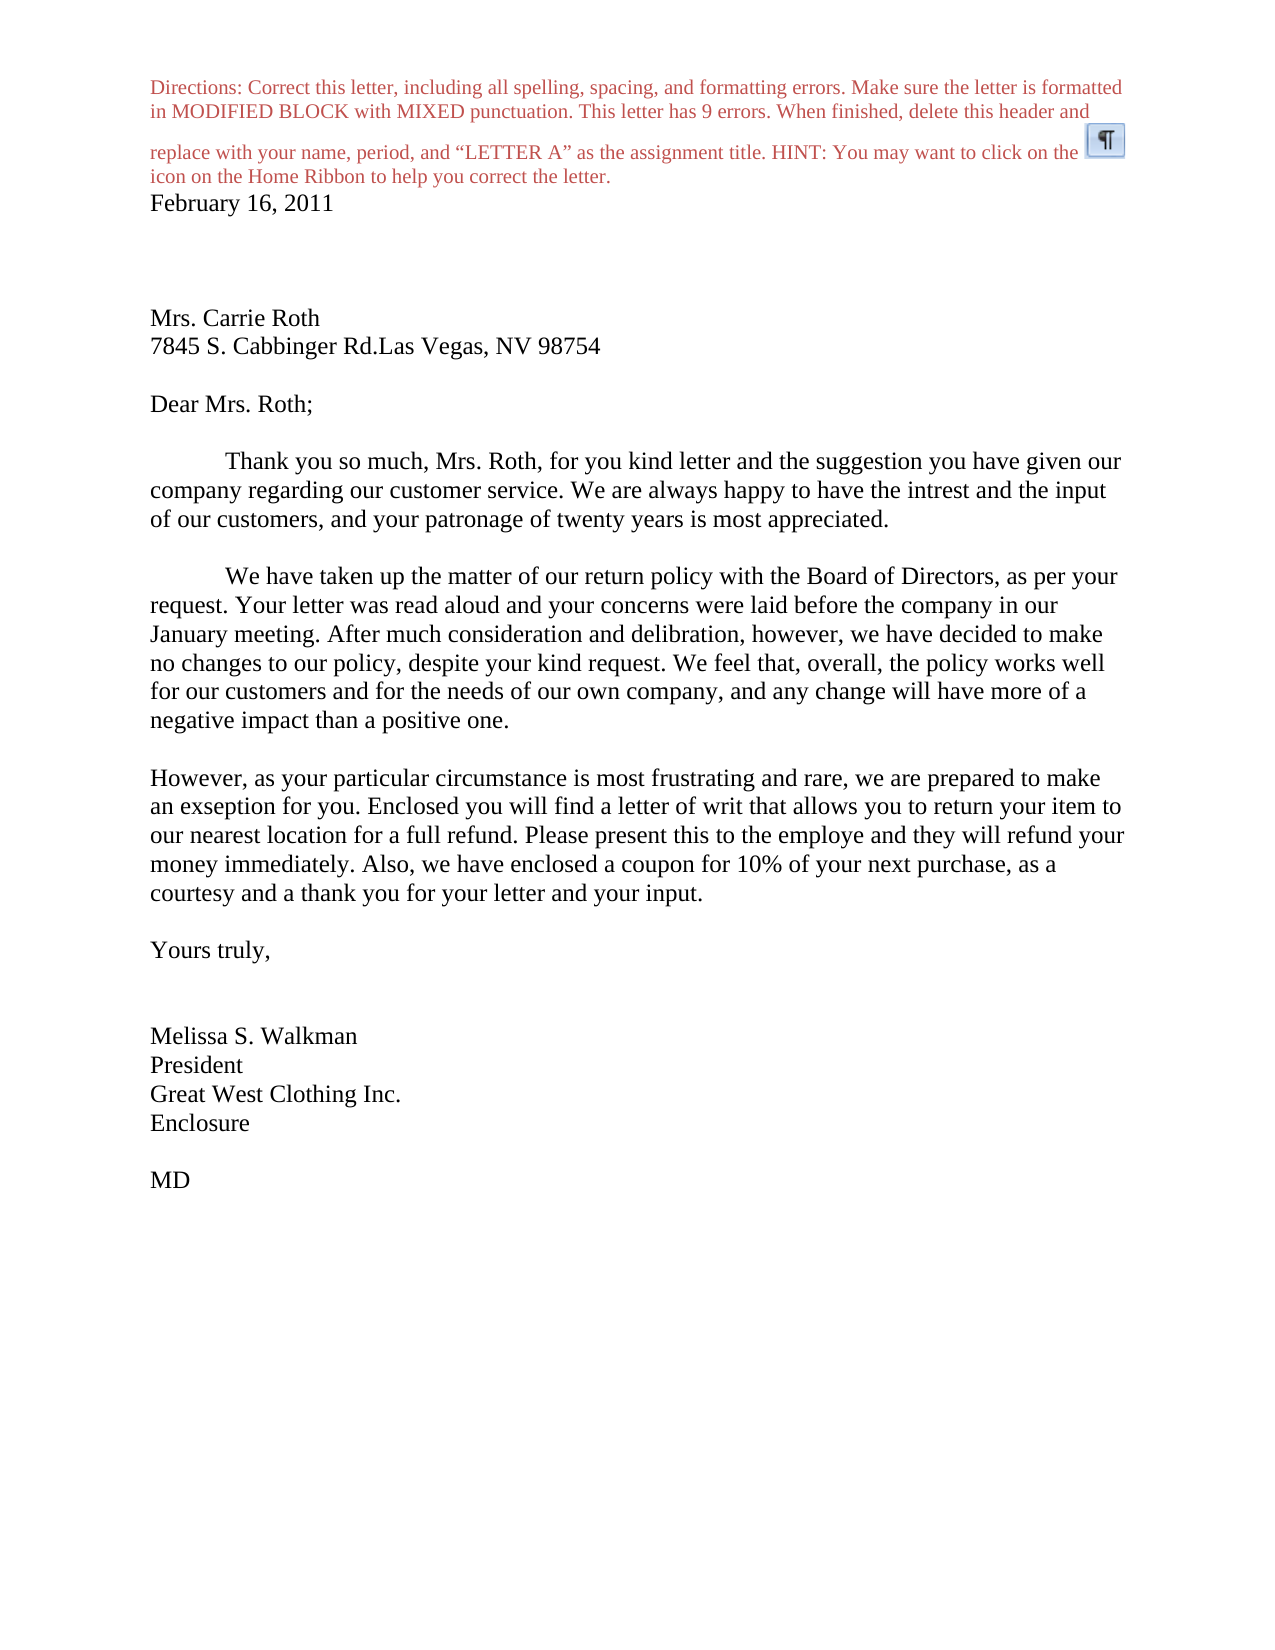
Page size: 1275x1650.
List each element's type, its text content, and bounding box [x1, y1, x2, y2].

text Mrs. Carrie Roth [150, 303, 1125, 331]
text President [150, 1050, 1125, 1079]
text Yours truly, [150, 935, 1125, 964]
text Enclosure [150, 1108, 1125, 1136]
text February 16, 2011 [150, 188, 1125, 216]
text Dear Mrs. Roth; [150, 389, 1125, 418]
text However, as your particular circumstance is most frustrating and rare, we are prepared to make an exseption for you. Enclosed you will find a letter of writ that allows you to return your item to our nearest location for a full refund. Please present this to the employe and they will refund your money immediately. Also, we have enclosed a coupon for 10% of your next purchase, as a courtesy and a thank you for your letter and your input. [150, 734, 1125, 906]
picture [1084, 123, 1125, 159]
text MD [150, 1165, 1125, 1194]
text Thank you so much, Mrs. Roth, for you kind letter and the suggestion you have given our company regarding our customer service. We are always happy to have the intrest and the input of our customers, and your patronage of twenty years is most appreciated. [150, 446, 1125, 533]
text We have taken up the matter of our return policy with the Board of Directors, as per your request. Your letter was read aloud and your concerns were laid before the company in our January meeting. After much consideration and delibration, however, we have decided to make no changes to our policy, despite your kind request. We feel that, overall, the policy works well for our customers and for the needs of our own company, and any change will have more of a negative impact than a positive one. [150, 561, 1125, 734]
text Melissa S. Walkman [150, 1021, 1125, 1050]
text 7845 S. Cabbinger Rd.Las Vegas, NV 98754 [150, 331, 1125, 360]
text Great West Clothing Inc. [150, 1079, 1125, 1108]
